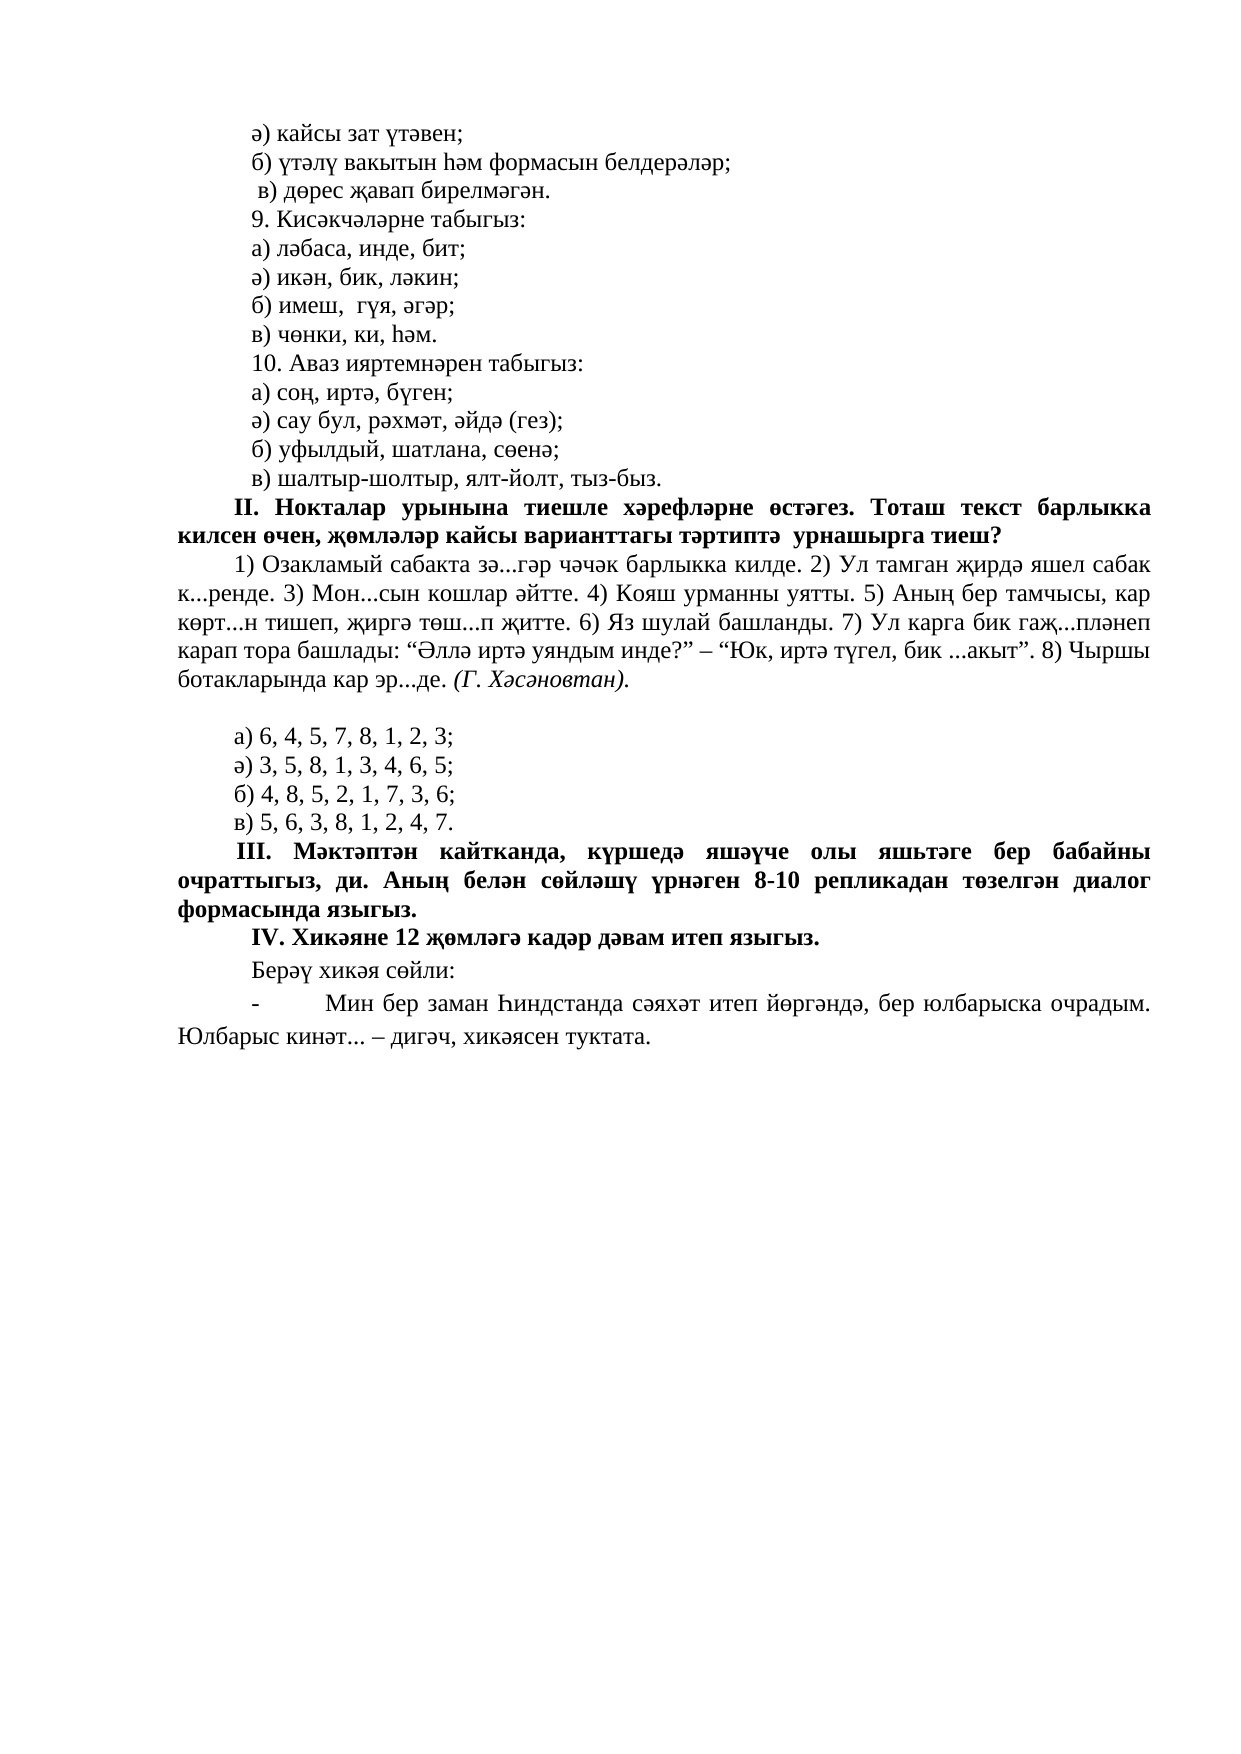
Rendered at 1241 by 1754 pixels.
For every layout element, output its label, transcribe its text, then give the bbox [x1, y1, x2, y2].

text а) соң, иртә, бүген; [177, 377, 1152, 406]
text II. Нокталар урынына тиешле хәрефләрне өстәгез. Тоташ текст барлыкка килсен өчен, җөмләләр кайсы варианттагы тәртиптә урнашырга тиеш? [177, 492, 1152, 549]
text в) дөрес җавап бирелмәгән. [177, 176, 1152, 204]
text 9. Кисәкчәләрне табыгыз: [177, 204, 1152, 233]
list Мин бер заман Һиндстанда сәяхәт итеп йөргәндә, бер юлбарыска очрадым. Юлбарыс кинәт... – дигәч, хикәясен туктата. [177, 988, 1152, 1050]
text 10. Аваз ияртемнәрен табыгыз: [177, 348, 1152, 377]
text а) ләбаса, инде, бит; [177, 233, 1152, 262]
text б) уфылдый, шатлана, сөенә; [177, 434, 1152, 463]
text ә) сау бул, рәхмәт, әйдә (гез); [177, 406, 1152, 434]
text в) чөнки, ки, һәм. [177, 319, 1152, 348]
text III. Мәктәптән кайтканда, күршедә яшәүче олы яшьтәге бер бабайны очраттыгыз, ди. Аның белән сөйләшү үрнәген 8-10 репликадан төзелгән диалог формасында языгыз. [177, 836, 1152, 922]
text а) 6, 4, 5, 7, 8, 1, 2, 3; [177, 721, 1152, 750]
text ә) кайсы зат үтәвен; [177, 118, 1152, 147]
text б) имеш, гүя, әгәр; [177, 291, 1152, 319]
text ә) 3, 5, 8, 1, 3, 4, 6, 5; [177, 750, 1152, 779]
list IV. Хикәяне 12 җөмләгә кадәр дәвам итеп языгыз. [177, 922, 1152, 951]
list Берәү хикәя сөйли: [177, 955, 1152, 984]
text б) 4, 8, 5, 2, 1, 7, 3, 6; [177, 779, 1152, 807]
text б) үтәлү вакытын һәм формасын белдерәләр; [177, 147, 1152, 176]
text в) шалтыр-шолтыр, ялт-йолт, тыз-быз. [177, 463, 1152, 492]
text в) 5, 6, 3, 8, 1, 2, 4, 7. [177, 807, 1152, 836]
text ә) икән, бик, ләкин; [177, 262, 1152, 291]
text 1) Озакламый сабакта зә...гәр чәчәк барлыкка килде. 2) Ул тамган җирдә яшел сабак к...ренде. 3) Мон...сын кошлар әйтте. 4) Кояш урманны уятты. 5) Аның бер тамчысы, кар көрт...н тишеп, җиргә төш...п җитте. 6) Яз шулай башланды. 7) Ул карга бик гаҗ...пләнеп карап тора башлады: “Әллә иртә уяндым инде?” – “Юк, иртә түгел, бик ...акыт”. 8) Чыршы ботакларында кар эр...де. (Г. Хәсәновтан). [177, 549, 1152, 693]
